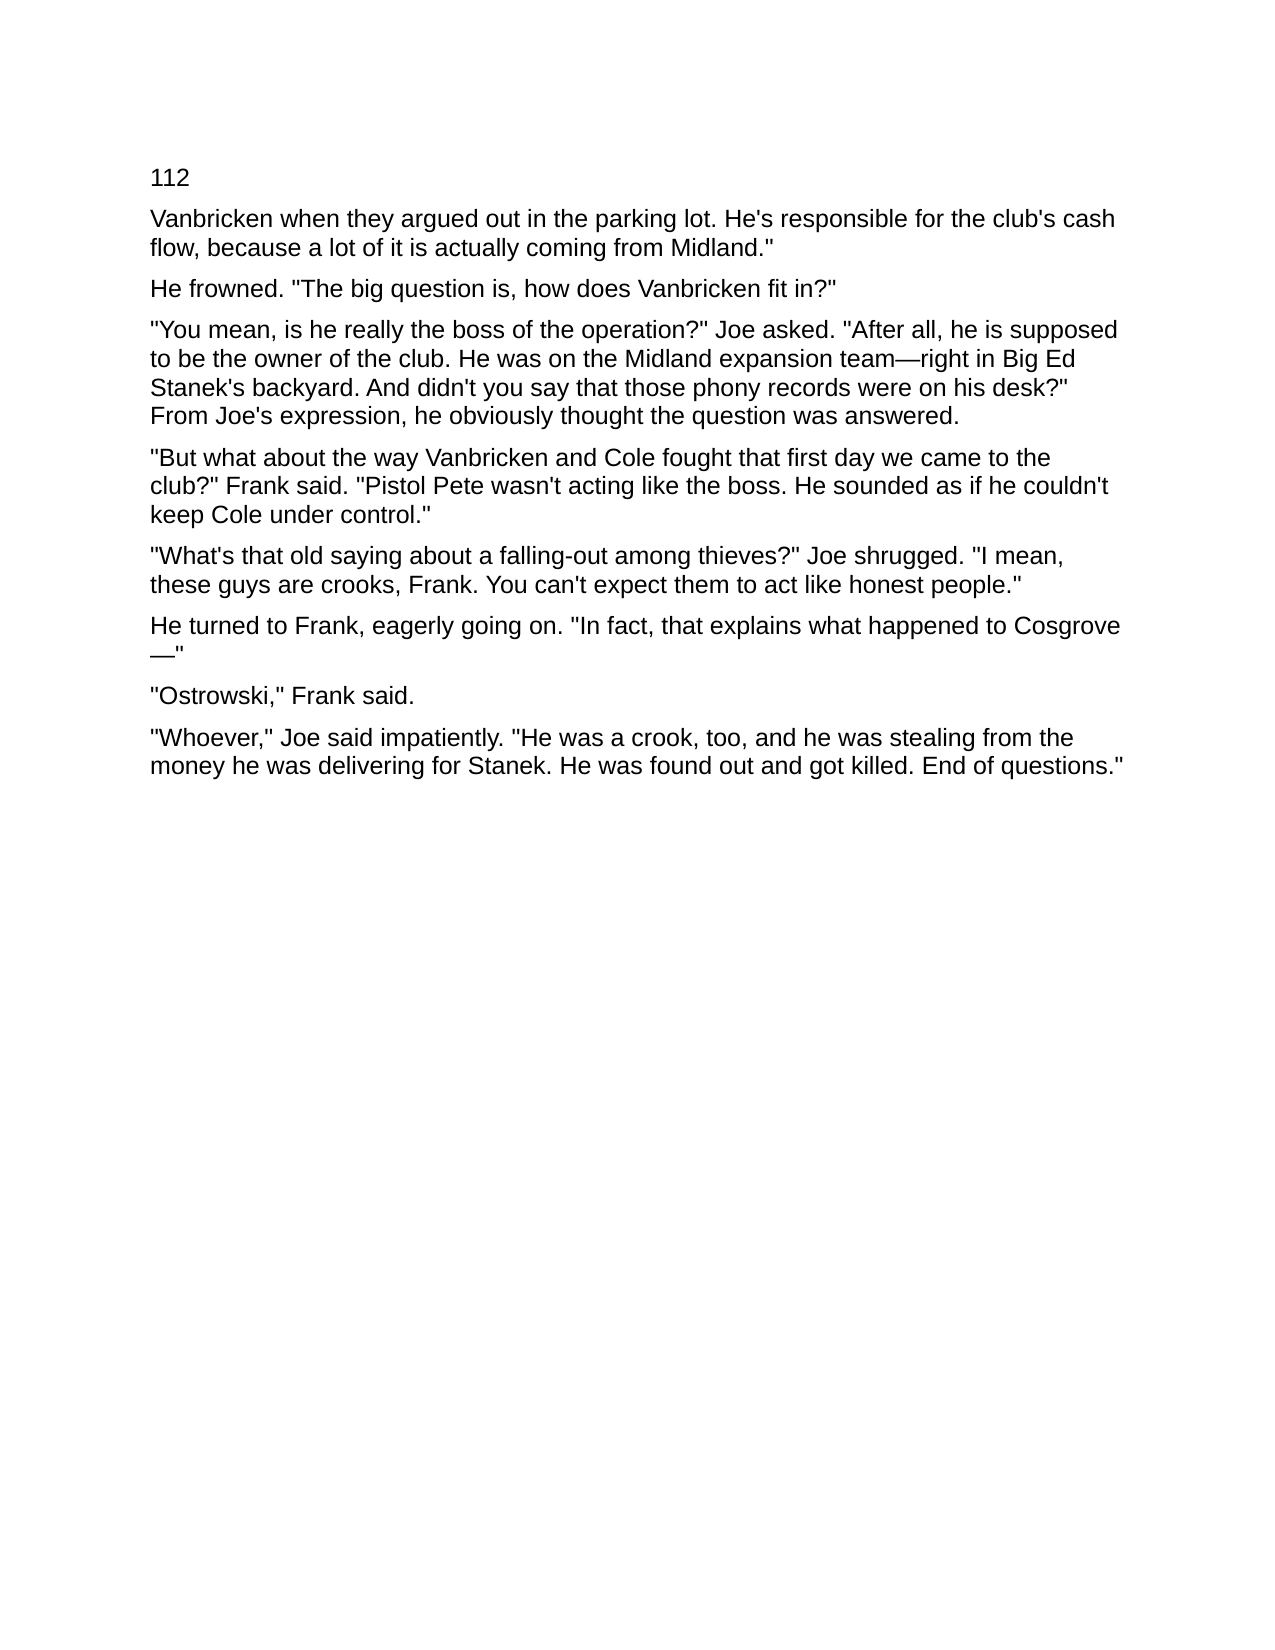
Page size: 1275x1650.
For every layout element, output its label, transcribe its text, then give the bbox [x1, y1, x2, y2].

text "You mean, is he really the boss of the operation?" Joe asked. "After all, he is supposed to be the owner of the club. He was on the Midland expansion team—right in Big Ed Stanek's backyard. And didn't you say that those phony records were on his desk?" From Joe's expression, he obviously thought the question was answered. [150, 315, 1125, 430]
text "Whoever," Joe said impatiently. "He was a crook, too, and he was stealing from the money he was delivering for Stanek. He was found out and got killed. End of questions." [150, 722, 1125, 780]
text Vanbricken when they argued out in the parking lot. He's responsible for the club's cash flow, because a lot of it is actually coming from Midland." [150, 204, 1125, 261]
text "Ostrowski," Frank said. [150, 681, 1125, 710]
text "But what about the way Vanbricken and Cole fought that first day we came to the club?" Frank said. "Pistol Pete wasn't acting like the boss. He sounded as if he couldn't keep Cole under control." [150, 442, 1125, 529]
text "What's that old saying about a falling-out among thieves?" Joe shrugged. "I mean, these guys are crooks, Frank. You can't expect them to act like honest people." [150, 541, 1125, 599]
text He frowned. "The big question is, how does Vanbricken fit in?" [150, 274, 1125, 302]
text 112 [150, 162, 1125, 191]
text He turned to Frank, eagerly going on. "In fact, that explains what happened to Cosgrove—" [150, 611, 1125, 669]
